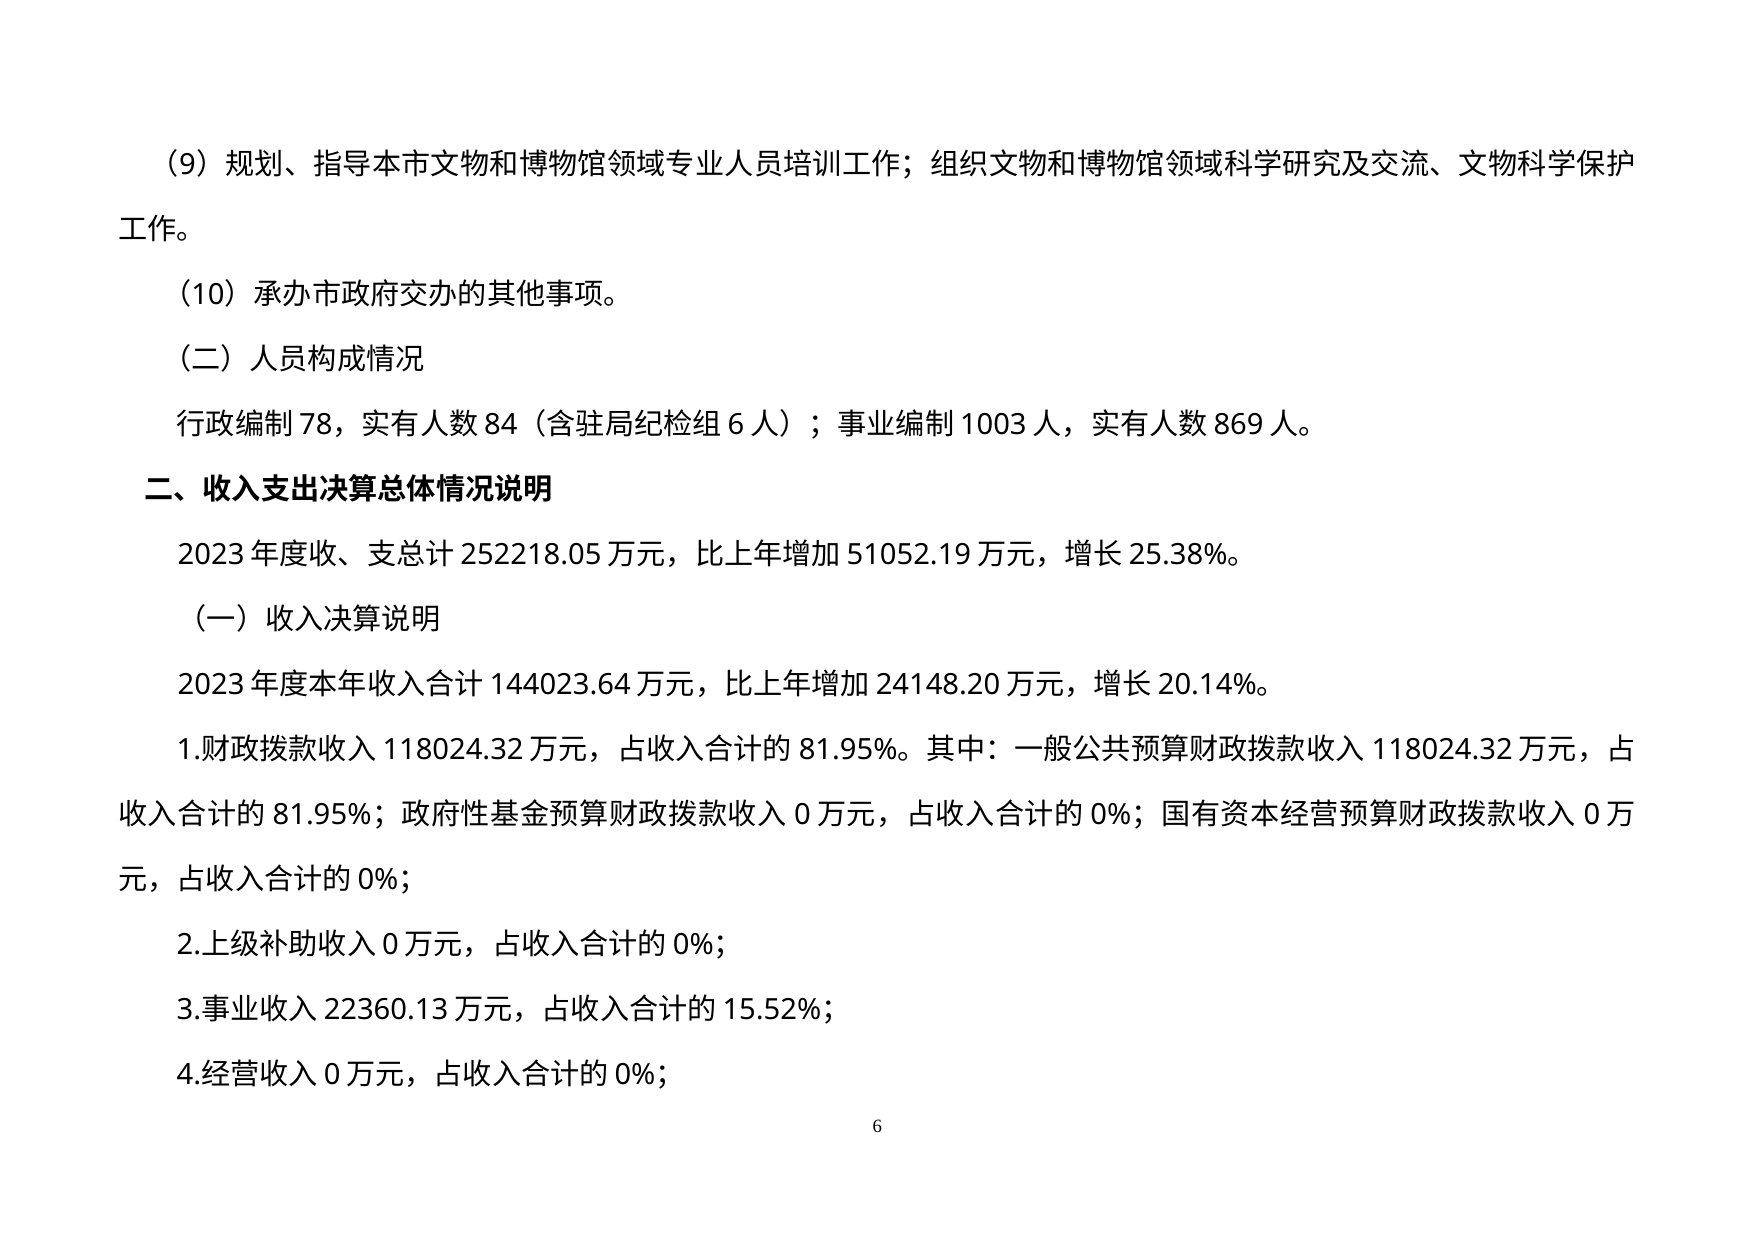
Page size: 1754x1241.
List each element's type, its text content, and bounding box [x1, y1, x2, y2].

text 2.上级补助收入0万元，占收入合计的0%； [118, 909, 1636, 974]
text 2023年度本年收入合计144023.64万元，比上年增加24148.20万元，增长20.14%。 [118, 649, 1636, 714]
text 二、收入支出决算总体情况说明 [118, 454, 1636, 519]
text 1.财政拨款收入118024.32万元，占收入合计的81.95%。其中：一般公共预算财政拨款收入118024.32万元，占收入合计的81.95%；政府性基金预算财政拨款收入0万元，占收入合计的0%；国有资本经营预算财政拨款收入0万元，占收入合计的0%； [118, 714, 1636, 909]
text 3.事业收入22360.13万元，占收入合计的15.52%； [118, 974, 1636, 1039]
text 4.经营收入0万元，占收入合计的0%； [118, 1039, 1636, 1104]
text （一）收入决算说明 [118, 584, 1636, 649]
text 行政编制78，实有人数84（含驻局纪检组6人）；事业编制1003人，实有人数869人。 [118, 389, 1636, 454]
text （10）承办市政府交办的其他事项。 [118, 259, 1636, 324]
text （9）规划、指导本市文物和博物馆领域专业人员培训工作；组织文物和博物馆领域科学研究及交流、文物科学保护工作。 [118, 129, 1636, 259]
text 2023年度收、支总计252218.05万元，比上年增加51052.19万元，增长25.38%。 [118, 519, 1636, 584]
text （二）人员构成情况 [118, 324, 1636, 389]
